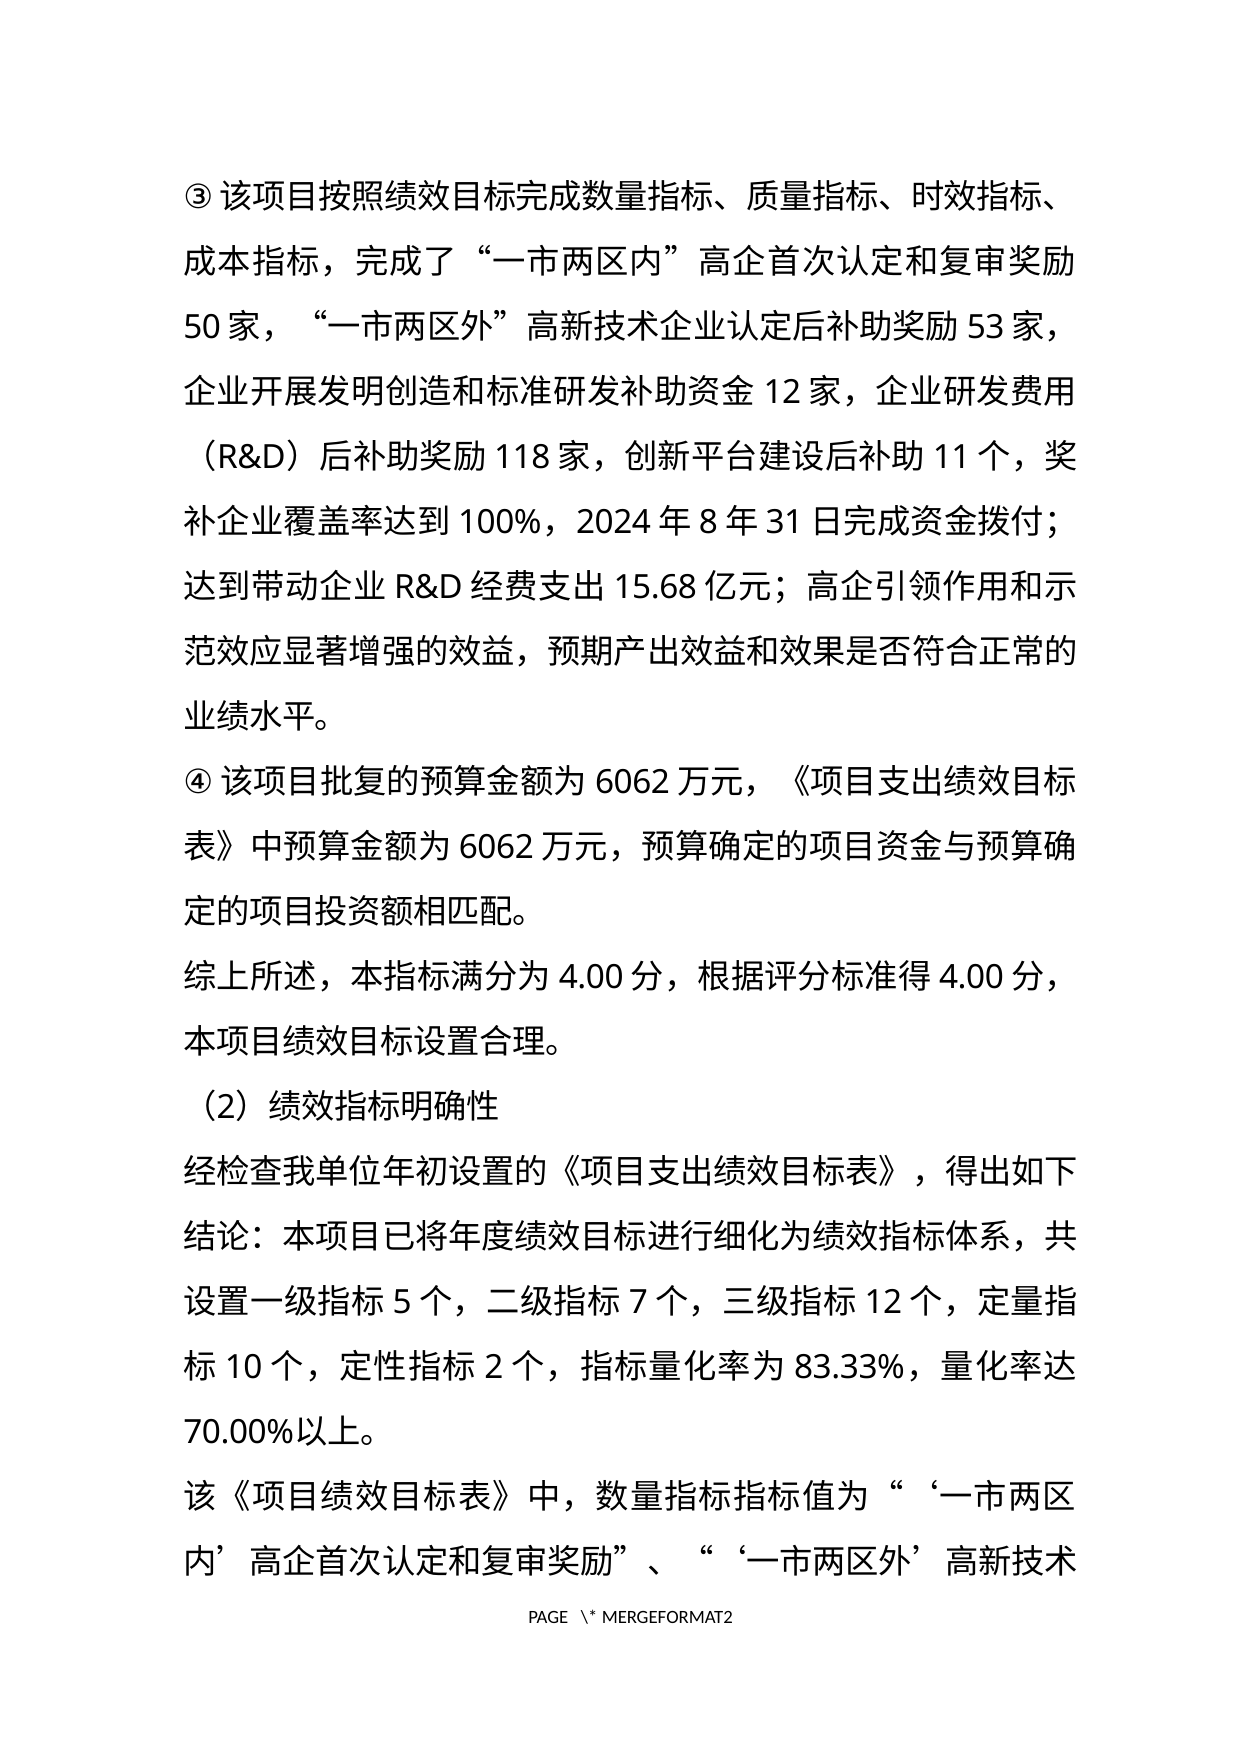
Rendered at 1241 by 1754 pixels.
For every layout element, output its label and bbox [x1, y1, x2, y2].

text [183, 162, 1078, 1592]
